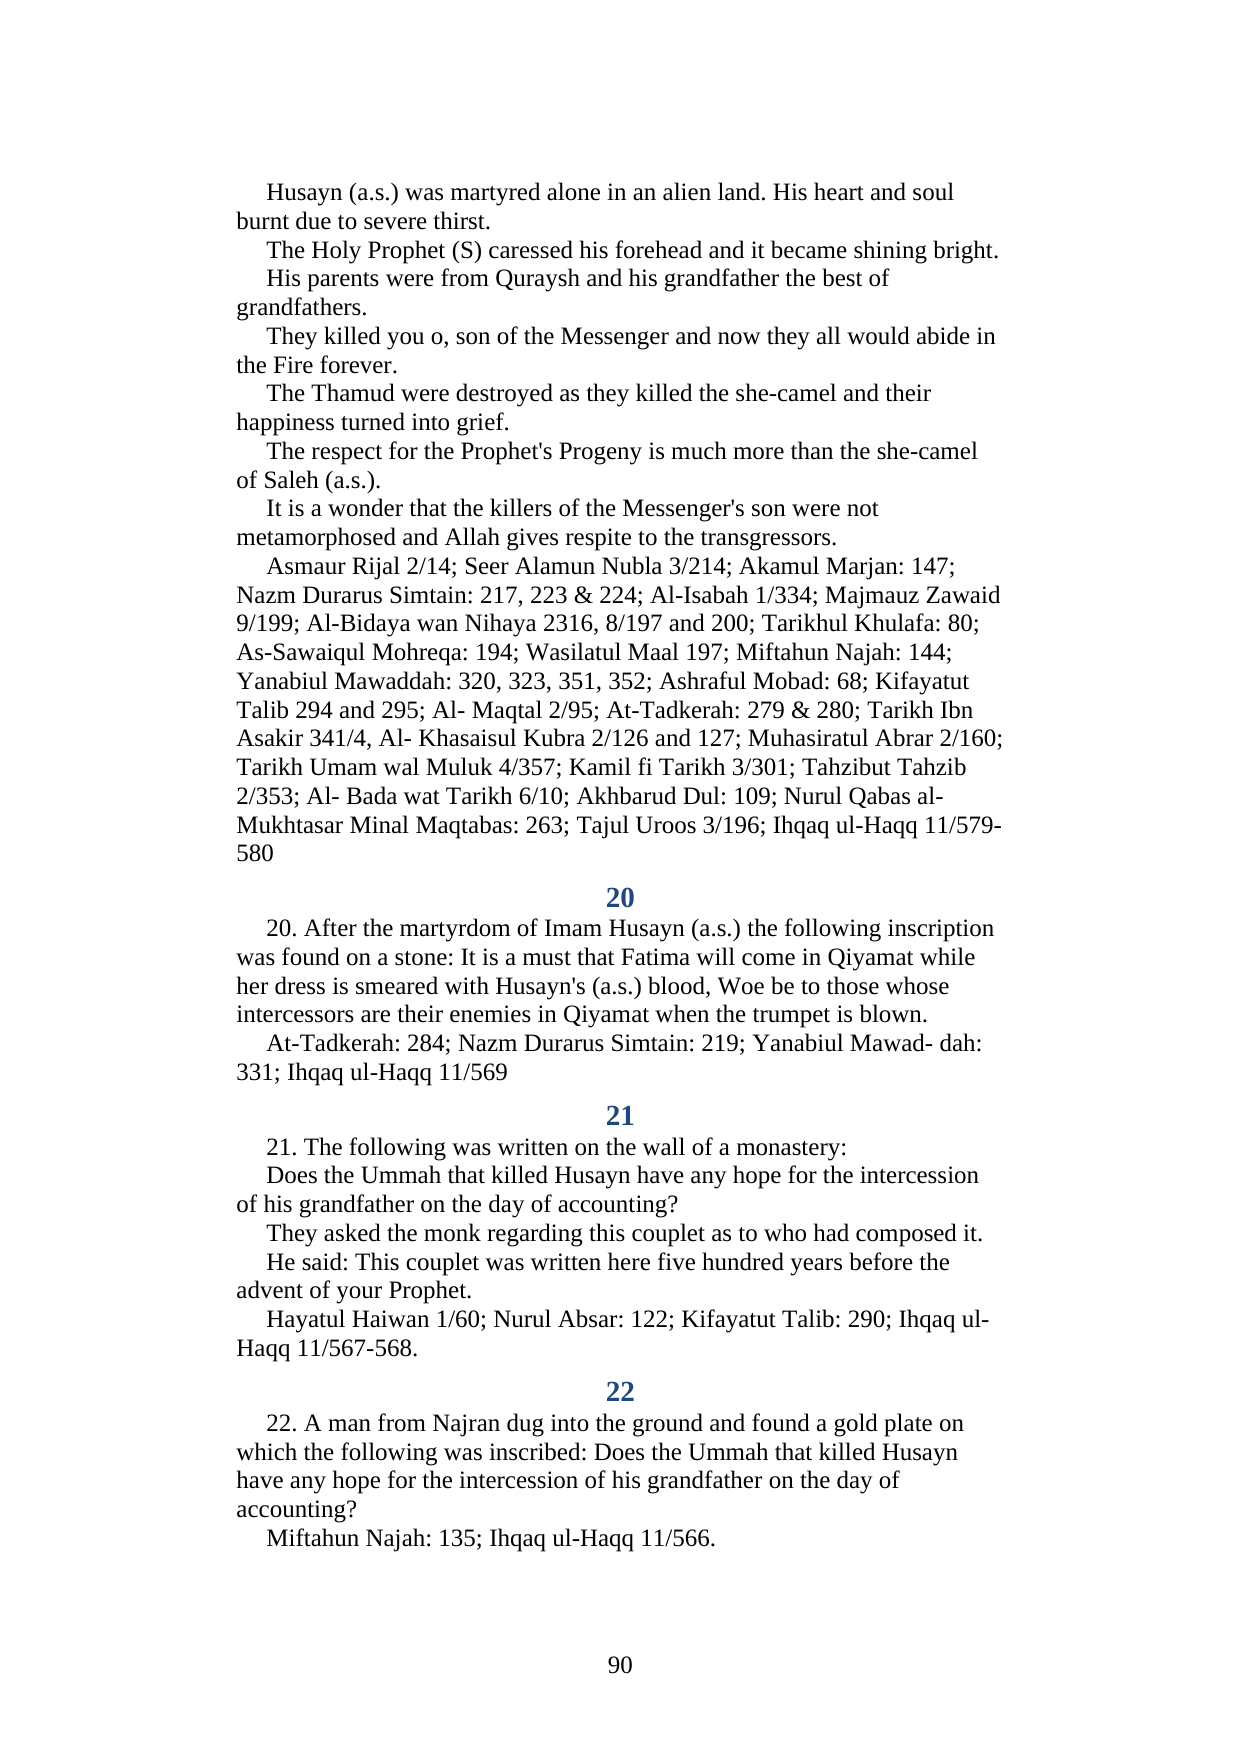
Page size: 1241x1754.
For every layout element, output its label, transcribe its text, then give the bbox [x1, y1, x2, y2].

text 22. A man from Najran dug into the ground and found a gold plate on which the following was inscribed: Does the Ummah that killed Husayn have any hope for the intercession of his grandfather on the day of accounting? [236, 1408, 1004, 1523]
text Does the Ummah that killed Husayn have any hope for the intercession of his grandfather on the day of accounting? [236, 1161, 1004, 1218]
text 21. The following was written on the wall of a monastery: [236, 1132, 1004, 1161]
text At-Tadkerah: 284; Nazm Durarus Simtain: 219; Yanabiul Mawad- dah: 331; Ihqaq ul-Haqq 11/569 [236, 1028, 1004, 1086]
text He said: This couplet was written here five hundred years before the advent of your Prophet. [236, 1247, 1004, 1304]
text Husayn (a.s.) was martyred alone in an alien land. His heart and soul burnt due to severe thirst. [236, 177, 1004, 235]
text 20. After the martyrdom of Imam Husayn (a.s.) the following inscription was found on a stone: It is a must that Fatima will come in Qiyamat while her dress is smeared with Husayn's (a.s.) blood, Woe be to those whose intercessors are their enemies in Qiyamat when the trumpet is blown. [236, 913, 1004, 1028]
text Hayatul Haiwan 1/60; Nurul Absar: 122; Kifayatut Talib: 290; Ihqaq ul-Haqq 11/567-568. [236, 1304, 1004, 1362]
text Asmaur Rijal 2/14; Seer Alamun Nubla 3/214; Akamul Marjan: 147; Nazm Durarus Simtain: 217, 223 & 224; Al-Isabah 1/334; Majmauz Zawaid 9/199; Al-Bidaya wan Nihaya 2316, 8/197 and 200; Tarikhul Khulafa: 80; As-Sawaiqul Mohreqa: 194; Wasilatul Maal 197; Miftahun Najah: 144; Yanabiul Mawaddah: 320, 323, 351, 352; Ashraful Mobad: 68; Kifayatut Talib 294 and 295; Al- Maqtal 2/95; At-Tadkerah: 279 & 280; Tarikh Ibn Asakir 341/4, Al- Khasaisul Kubra 2/126 and 127; Muhasiratul Abrar 2/160; Tarikh Umam wal Muluk 4/357; Kamil fi Tarikh 3/301; Tahzibut Tahzib 2/353; Al- Bada wat Tarikh 6/10; Akhbarud Dul: 109; Nurul Qabas al-Mukhtasar Minal Maqtabas: 263; Tajul Uroos 3/196; Ihqaq ul-Haqq 11/579-580 [236, 551, 1004, 867]
text They killed you o, son of the Messenger and now they all would abide in the Fire forever. [236, 321, 1004, 378]
subtitle 22 [236, 1374, 1004, 1408]
text The respect for the Prophet's Progeny is much more than the she-camel of Saleh (a.s.). [236, 436, 1004, 493]
text Miftahun Najah: 135; Ihqaq ul-Haqq 11/566. [236, 1523, 1004, 1552]
text The Thamud were destroyed as they killed the she-camel and their happiness turned into grief. [236, 378, 1004, 436]
subtitle 20 [236, 880, 1004, 913]
subtitle 21 [236, 1098, 1004, 1132]
text It is a wonder that the killers of the Messenger's son were not metamorphosed and Allah gives respite to the transgressors. [236, 493, 1004, 551]
text The Holy Prophet (S) caressed his forehead and it became shining bright. [236, 235, 1004, 263]
text They asked the monk regarding this couplet as to who had composed it. [236, 1218, 1004, 1247]
text His parents were from Quraysh and his grandfather the best of grandfathers. [236, 263, 1004, 321]
